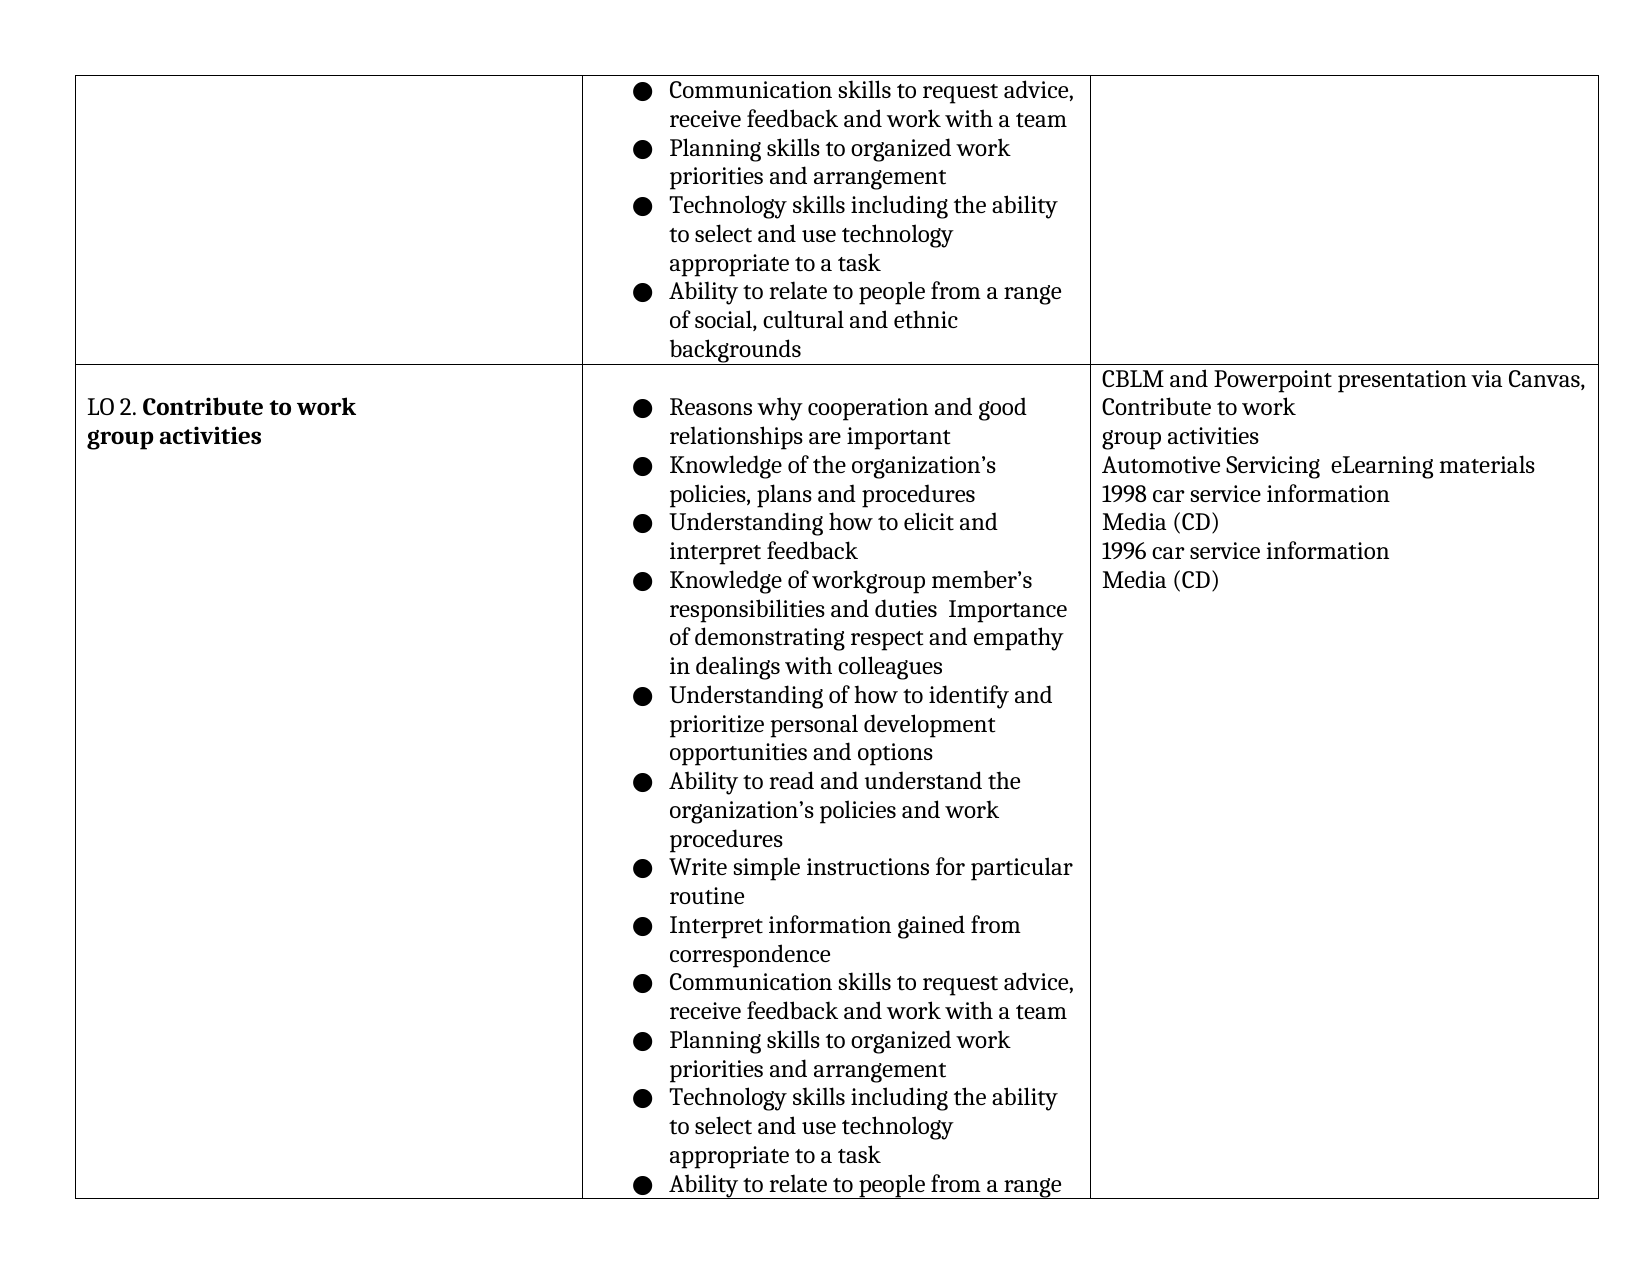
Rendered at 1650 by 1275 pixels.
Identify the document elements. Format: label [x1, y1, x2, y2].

table_cell [583, 365, 1090, 1198]
table_cell [1091, 365, 1598, 1198]
table_cell [583, 76, 1090, 363]
table_cell [1091, 76, 1598, 363]
table_cell [76, 76, 582, 363]
table_cell [76, 365, 582, 1198]
